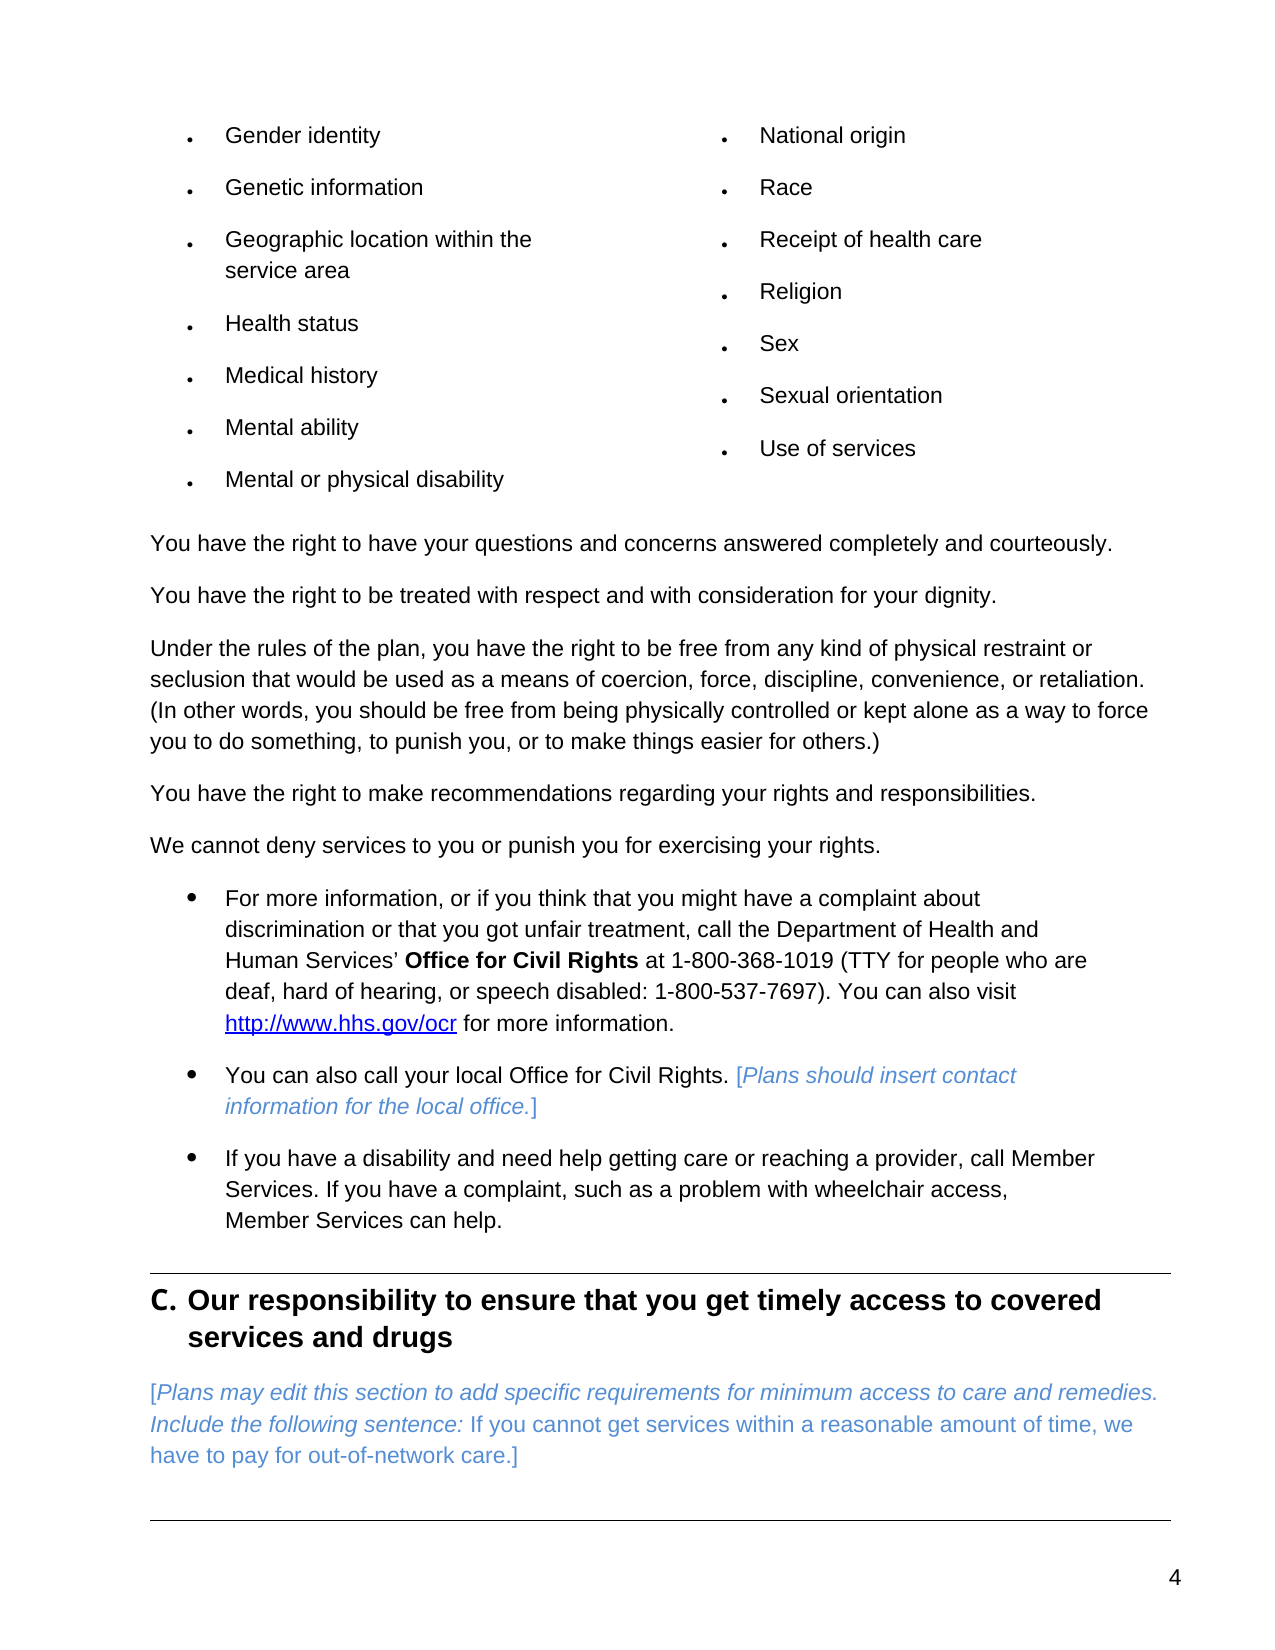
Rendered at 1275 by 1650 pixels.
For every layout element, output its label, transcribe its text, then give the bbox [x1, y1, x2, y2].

list Medical history [187, 358, 562, 389]
list Sexual orientation [722, 379, 1096, 410]
list Mental ability [187, 410, 562, 441]
list Use of services [722, 431, 1096, 462]
list Health status [187, 306, 562, 337]
list Sex [722, 327, 1096, 358]
list Mental or physical disability [187, 462, 562, 493]
list Race [722, 171, 1096, 202]
text [Plans may edit this section to add specific requirements for minimum access to care and remedies. Include the following sentence: If you cannot get services within a reasonable amount of time, we have to pay for out-of-network care.] [150, 1376, 1171, 1469]
list Gender identity [187, 118, 562, 150]
list National origin [722, 118, 1096, 150]
list Religion [722, 275, 1096, 306]
text You have the right to make recommendations regarding your rights and responsibilities. [150, 777, 1171, 808]
list If you have a disability and need help getting care or reaching a provider, call Member Services. If you have a complaint, such as a problem with wheelchair access, Member Services can help. [187, 1141, 1096, 1235]
list For more information, or if you think that you might have a complaint about discrimination or that you got unfair treatment, call the Department of Health and Human Services’ Office for Civil Rights at 1-800-368-1019 (TTY for people who are deaf, hard of hearing, or speech disabled: 1-800-537-7697). You can also visit http://www.hhs.gov/ocr for more information. [187, 881, 1096, 1037]
list Genetic information [187, 171, 562, 202]
list Receipt of health care [722, 223, 1096, 254]
text Under the rules of the plan, you have the right to be free from any kind of physical restraint or seclusion that would be used as a means of coercion, force, discipline, convenience, or retaliation. (In other words, you should be free from being physically controlled or kept alone as a way to force you to do something, to punish you, or to make things easier for others.) [150, 631, 1171, 756]
subtitle Our responsibility to ensure that you get timely access to covered services and drugs [150, 1274, 1171, 1355]
list Geographic location within the service area [187, 223, 562, 285]
text You have the right to have your questions and concerns answered completely and courteously. [150, 527, 1171, 558]
list You can also call your local Office for Civil Rights. [Plans should insert contact information for the local office.] [187, 1058, 1096, 1121]
text We cannot deny services to you or punish you for exercising your rights. [150, 829, 1171, 860]
text You have the right to be treated with respect and with consideration for your dignity. [150, 579, 1171, 610]
